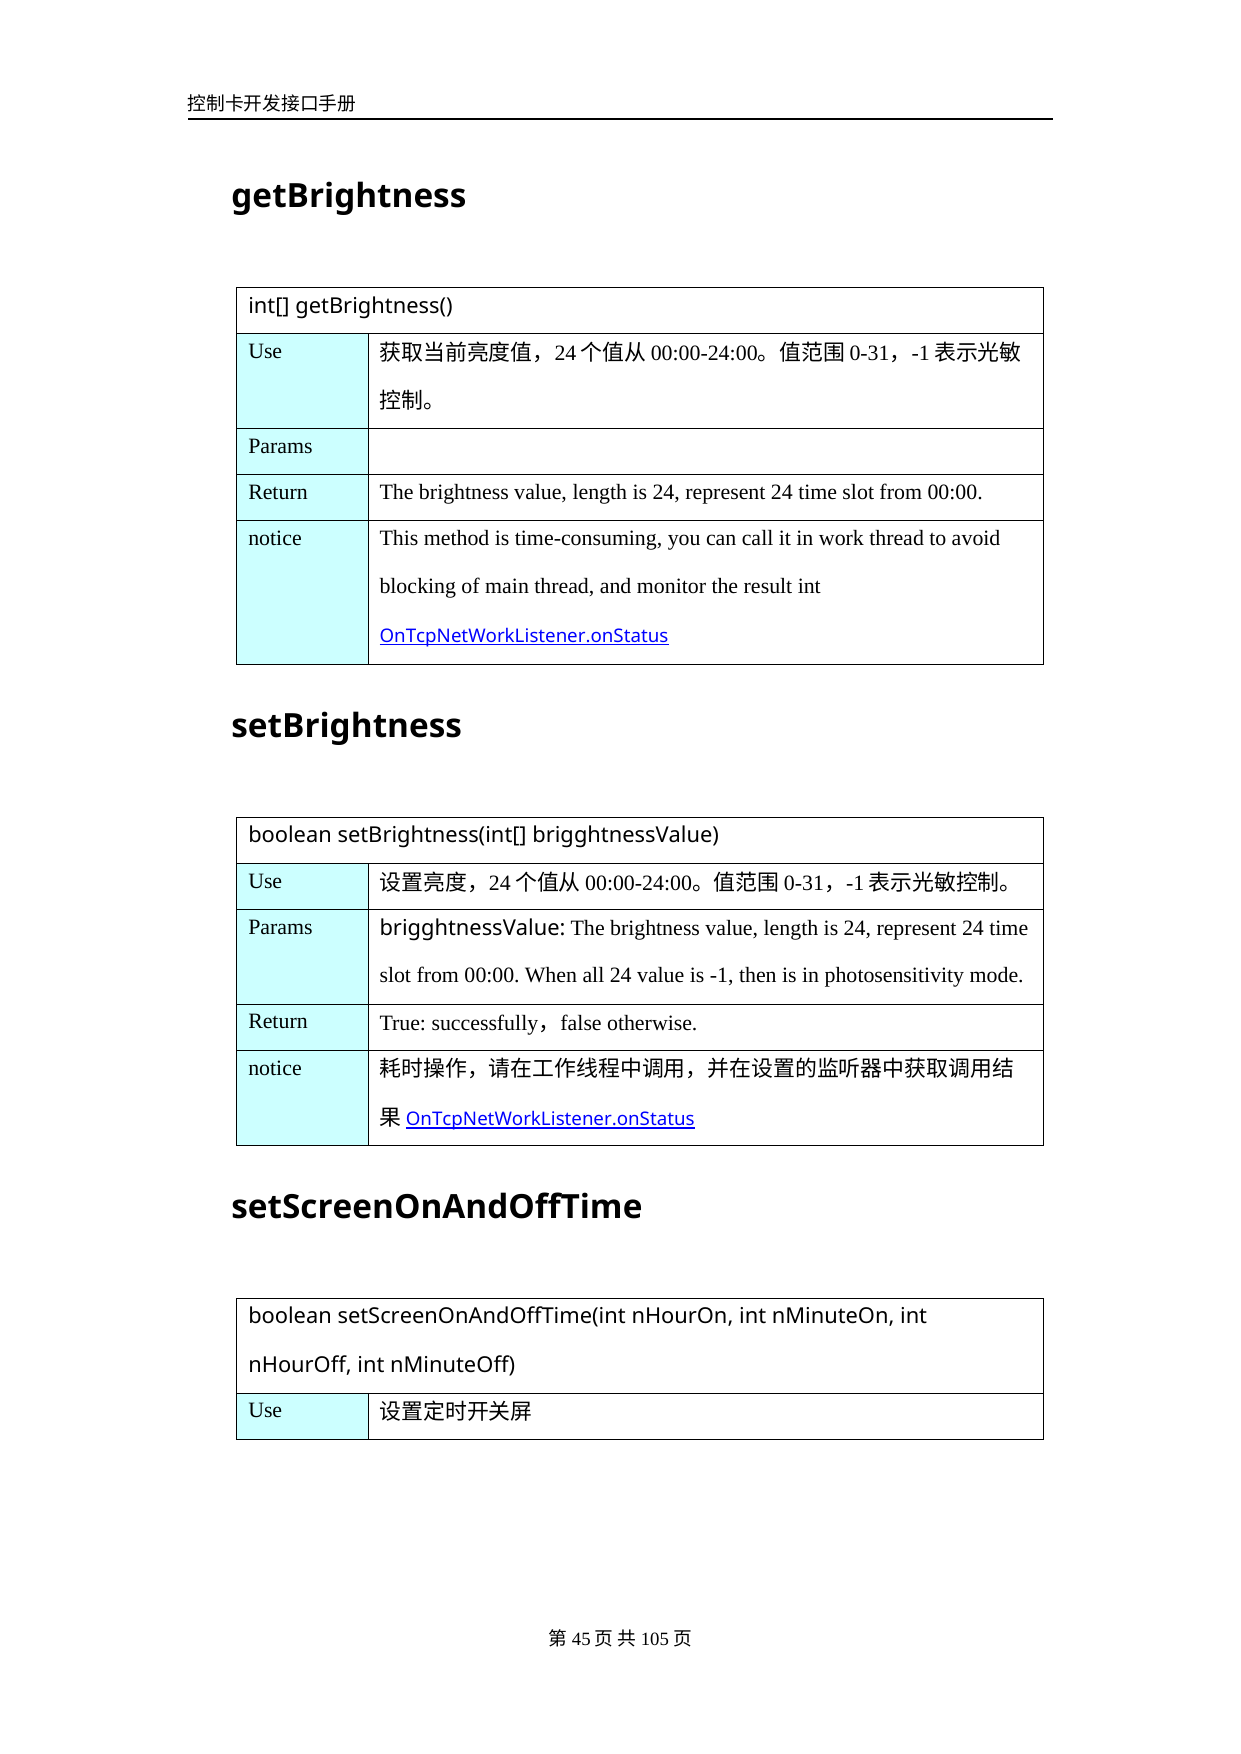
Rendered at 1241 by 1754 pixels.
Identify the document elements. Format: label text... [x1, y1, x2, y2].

table_cell [369, 429, 1043, 474]
table_cell True: successfully，false otherwise. [369, 1005, 1043, 1050]
table_cell Use [237, 864, 368, 909]
table_cell 耗时操作，请在工作线程中调用，并在设置的监听器中获取调用结果OnTcpNetWorkListener.onStatus [369, 1051, 1043, 1145]
table_cell Use [237, 1394, 368, 1439]
table_cell brigghtnessValue: The brightness value, length is 24, represent 24 time slot from 00:00. When all 24 value is -1, then is in photosensitivity mode. [369, 910, 1043, 1004]
subtitle setScreenOnAndOffTime [187, 1173, 1053, 1238]
table_cell The brightness value, length is 24, represent 24 time slot from 00:00. [369, 475, 1043, 520]
table_cell Return [237, 1005, 368, 1050]
table_cell Return [237, 475, 368, 520]
table_cell 设置定时开关屏 [369, 1394, 1043, 1439]
table_cell notice [237, 521, 368, 664]
table_cell notice [237, 1051, 368, 1145]
table_cell Params [237, 429, 368, 474]
table_cell Use [237, 334, 368, 428]
table_cell 获取当前亮度值，24个值从00:00-24:00。值范围0-31，-1表示光敏控制。 [369, 334, 1043, 428]
table_header int[] getBrightness() [237, 288, 1043, 333]
subtitle setBrightness [187, 692, 1053, 757]
table_header boolean setScreenOnAndOffTime(int nHourOn, int nMinuteOn, int nHourOff, int nMinuteOff) [237, 1299, 1043, 1393]
subtitle getBrightness [187, 162, 1053, 227]
table_header boolean setBrightness(int[] brigghtnessValue) [237, 818, 1043, 863]
table_cell Params [237, 910, 368, 1004]
table_cell This method is time-consuming, you can call it in work thread to avoid blocking of main thread, and monitor the result int OnTcpNetWorkListener.onStatus [369, 521, 1043, 664]
table_cell 设置亮度，24个值从00:00-24:00。值范围0-31，-1表示光敏控制。 [369, 864, 1043, 909]
